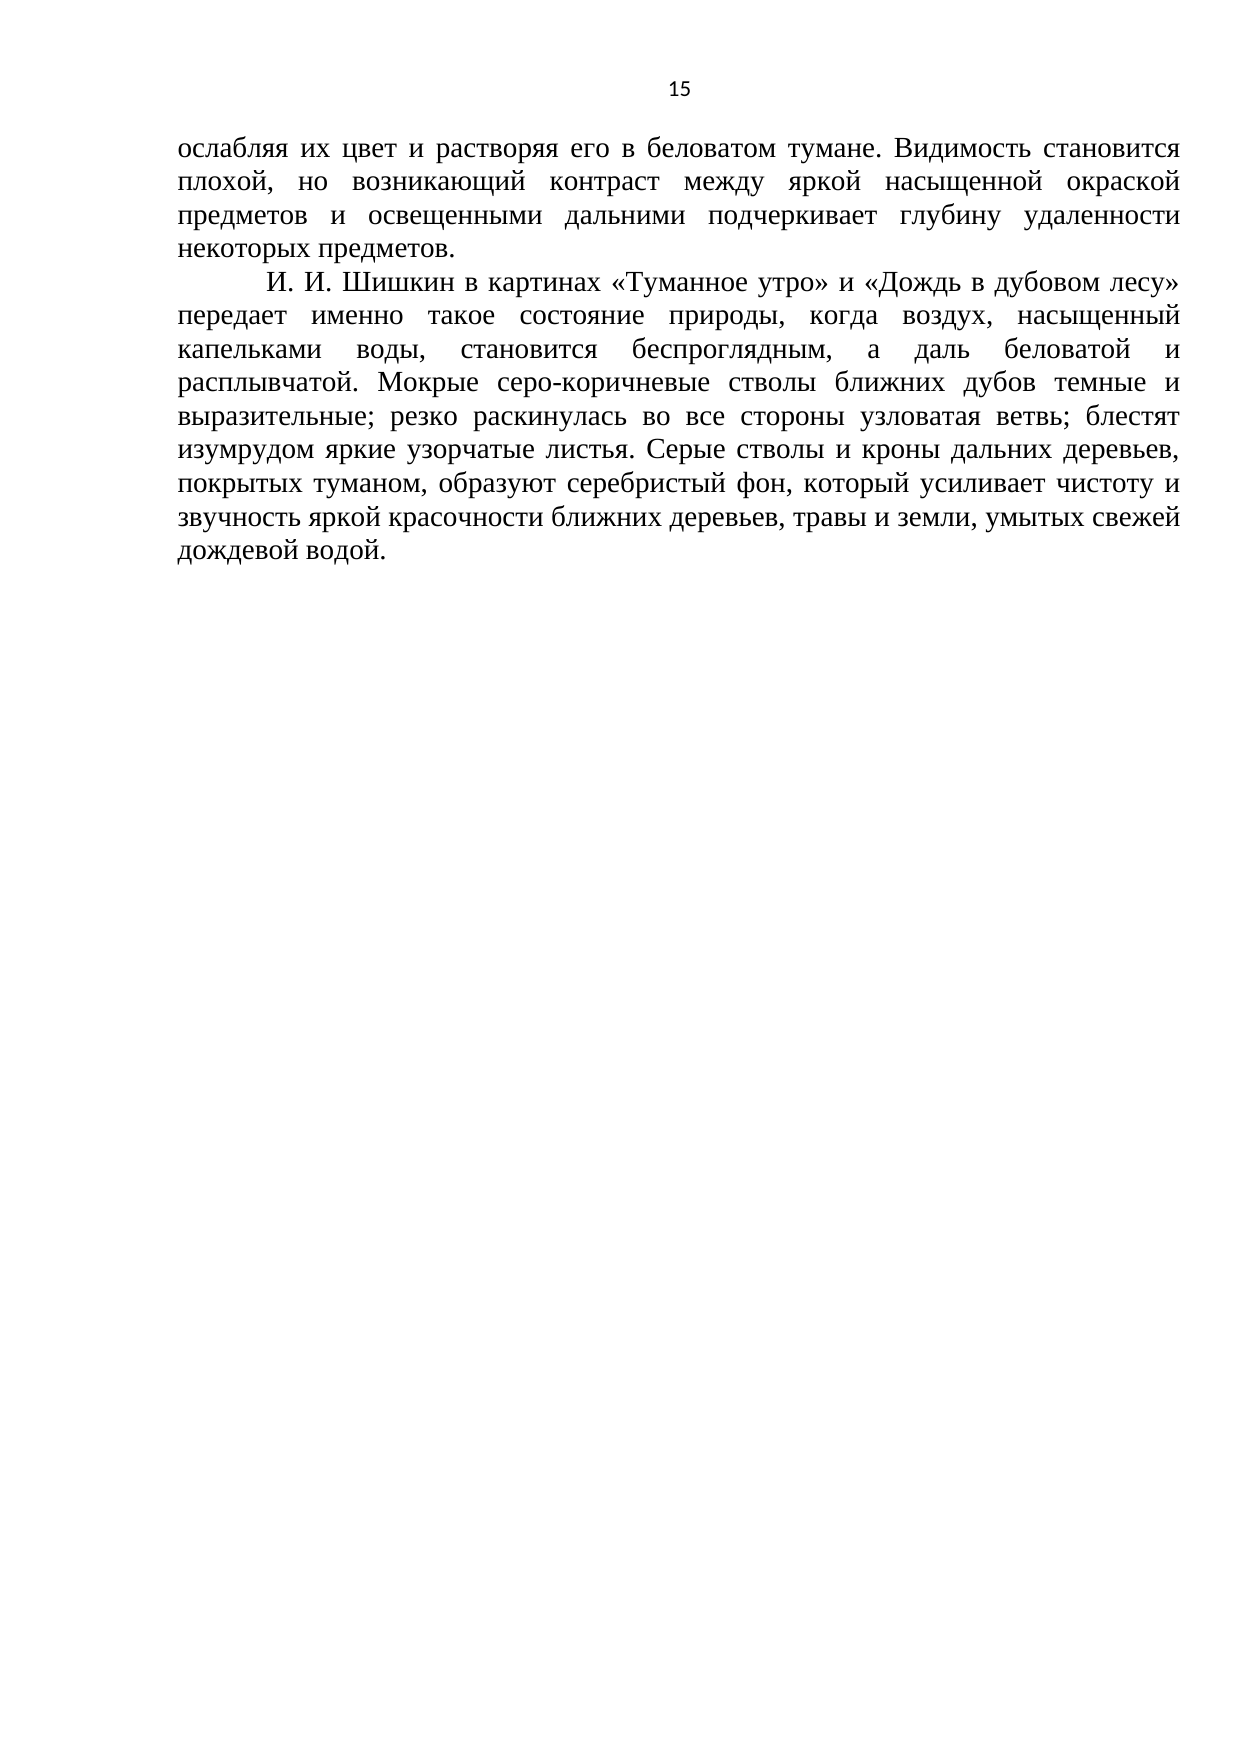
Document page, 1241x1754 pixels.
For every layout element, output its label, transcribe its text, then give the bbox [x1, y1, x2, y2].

text И. И. Шишкин в картинах «Туманное утро» и «Дождь в дубовом лесу» передает именно такое состояние природы, когда воздух, насыщенный капельками воды, становится беспроглядным, а даль беловатой и расплывчатой. Мокрые серо-коричневые стволы ближних дубов темные и выразительные; резко раскинулась во все стороны узловатая ветвь; блестят изумрудом яркие узорчатые листья. Серые стволы и кроны дальних деревьев, покрытых туманом, образуют серебристый фон, который усиливает чистоту и звучность яркой красочности ближних деревьев, травы и земли, умытых свежей дождевой водой. [177, 264, 1181, 566]
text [177, 130, 1181, 264]
